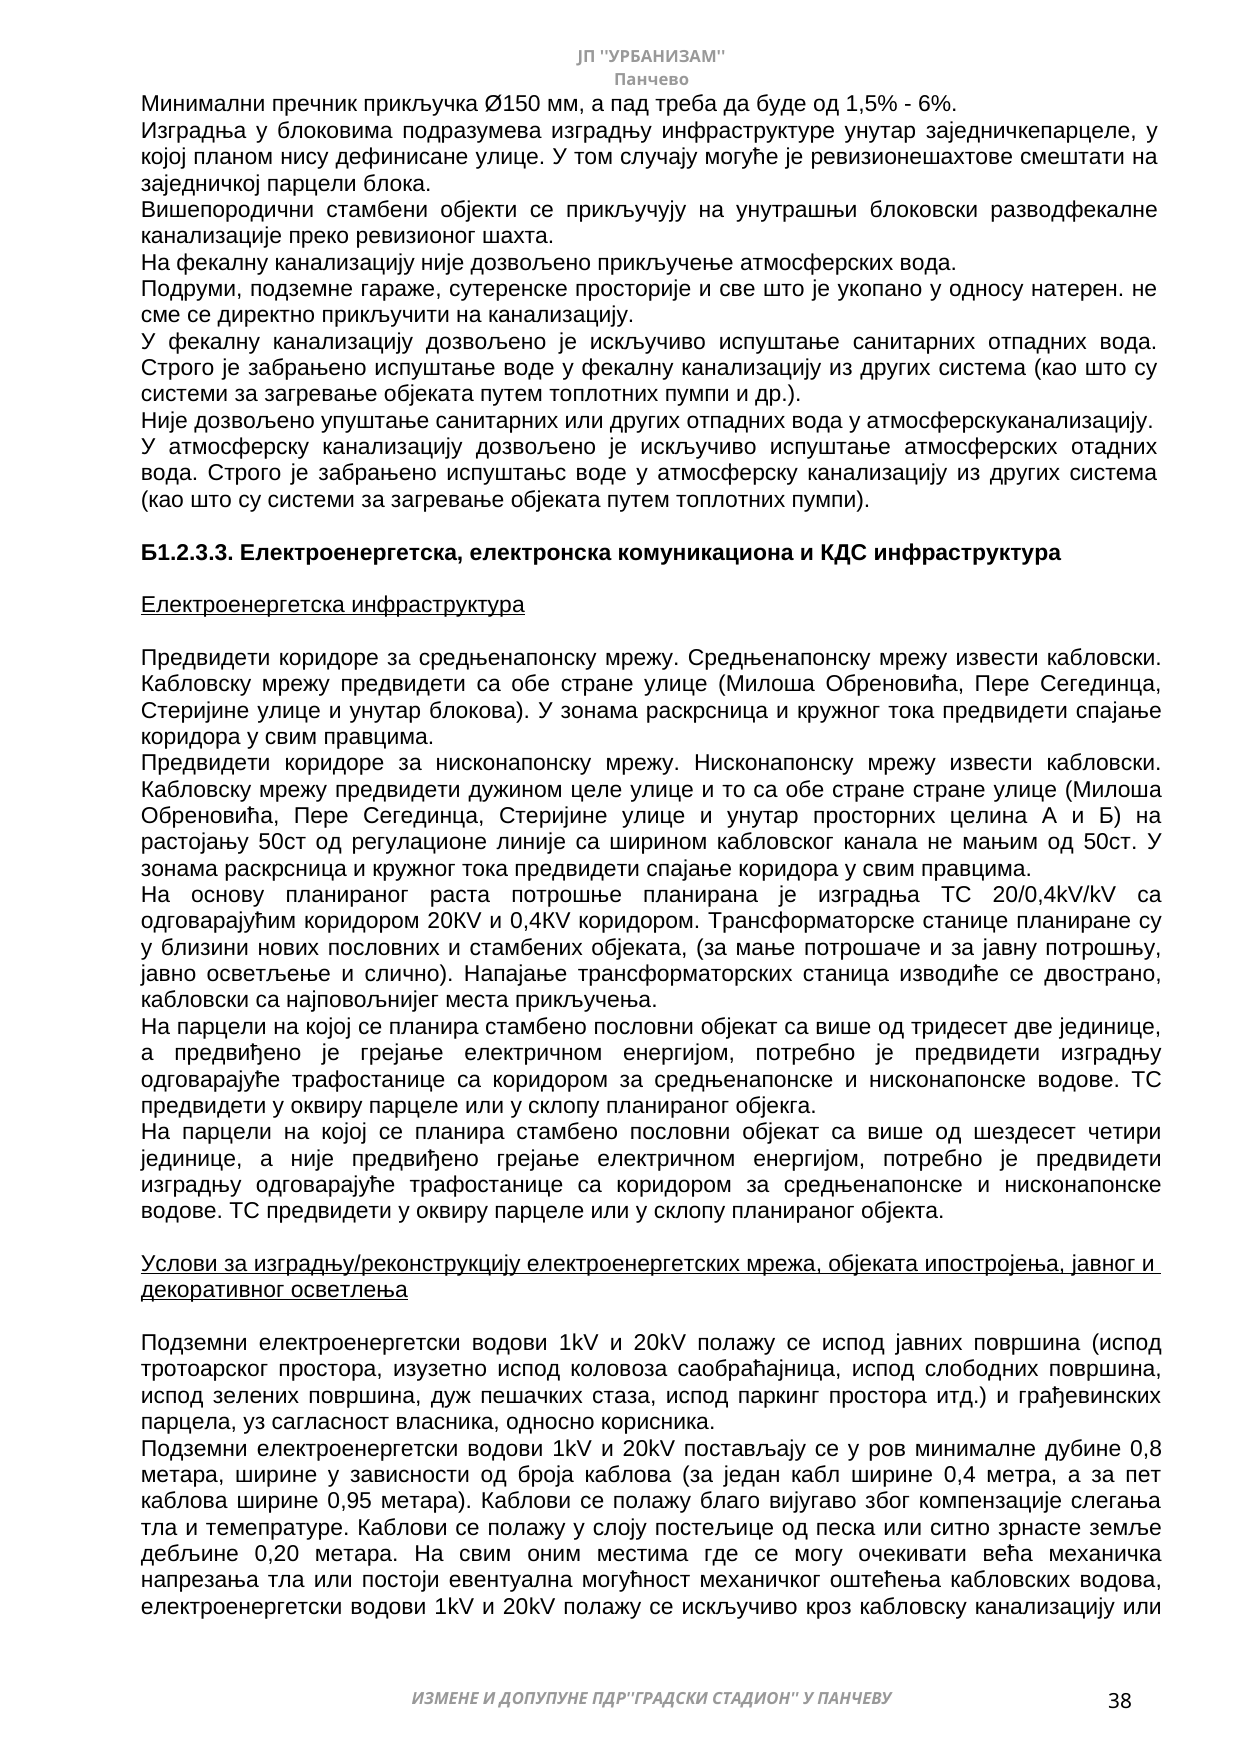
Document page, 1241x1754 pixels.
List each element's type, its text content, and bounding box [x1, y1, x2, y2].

text Електроенергетска инфраструктура [141, 591, 1162, 617]
text У атмосферску канализацију дозвољено је искључиво испуштање атмосферских отадних вода. Строго је забрањено испуштањс воде у атмосферску канализацију из других система (као што су системи за загревање објеката путем топлотних пумпи). [141, 433, 1158, 512]
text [141, 1434, 1162, 1619]
text Вишепородични стамбени објекти се прикључују на унутрашњи блоковски разводфекалне канализације преко ревизионог шахта. [141, 196, 1158, 248]
text Б1.2.3.3. Електроенергетска, електронска комуникациона и КДС инфраструктура [141, 538, 1162, 565]
text Предвидети коридоре за нисконапонску мрежу. Нисконапонску мрежу извести кабловски. Кабловску мрежу предвидети дужином целе улице и то са обе стране стране улице (Милоша Обреновића, Пере Сегединца, Стеријине улице и унутар просторних целина А и Б) на растојању 50ст од регулационе линије са ширином кабловског канала не мањим од 50ст. У зонама раскрсница и кружног тока предвидети спајање коридора у свим правцима. [141, 749, 1162, 881]
text Минимални пречник прикључка Ø150 мм, а пад треба да буде од 1,5% - 6%. [141, 90, 1158, 117]
text Изградња у блоковима подразумева изградњу инфраструктуре унутар заједничкепарцеле, у којој планом нису дефинисане улице. У том случају могуће је ревизионешахтове смештати на заједничкој парцели блока. [141, 117, 1158, 196]
text На парцели на којој се планира стамбено пословни објекат са више од шездесет четири јединице, а није предвиђено грејање електричном енергијом, потребно је предвидети изградњу одговарајуће трафостанице са коридором за средњенапонске и нисконапонске водове. ТС предвидети у оквиру парцеле или у склопу планираног објекта. [141, 1118, 1162, 1224]
text Предвидети коридоре за средњенапонску мрежу. Средњенапонску мрежу извести кабловски. Кабловску мрежу предвидети са обе стране улице (Милоша Обреновића, Пере Сегединца, Стеријине улице и унутар блокова). У зонама раскрсница и кружног тока предвидети спајање коридора у свим правцима. [141, 644, 1162, 749]
text Није дозвољено упуштање санитарних или других отпадних вода у атмосферскуканализацију. [141, 407, 1158, 433]
text На парцели на којој се планира стамбено пословни објекат са више од тридесет две јединице, а предвиђено је грејање електричном енергијом, потребно је предвидети изградњу одговарајуће трафостанице са коридором за средњенапонске и нисконапонске водове. ТС предвидети у оквиру парцеле или у склопу планираног објекга. [141, 1013, 1162, 1118]
text Подземни електроенергетски водови 1kV и 20kV полажу се испод јавних површина (испод тротоарског простора, изузетно испод коловоза саобраћајница, испод слободних површина, испод зелених површина, дуж пешачких стаза, испод паркинг простора итд.) и грађевинских парцела, уз сагласност власника, односно корисника. [141, 1329, 1162, 1434]
text На основу планираног раста потрошње планирана је изградња ТС 20/0,4kV/kV са одговарајућим коридором 20КV и 0,4КV коридором. Трансформаторске станице планиране су у близини нових пословних и стамбених објеката, (за мање потрошаче и за јавну потрошњу, јавно осветљење и слично). Напајање трансформаторских станица изводиће се двострано, кабловски са најповољнијег места прикључења. [141, 881, 1162, 1013]
text Услови за изградњу/реконструкцију електроенергетских мрежа, објеката ипостројења, јавног и декоративног осветлења [141, 1250, 1162, 1303]
text На фекалну канализацију није дозвољено прикључење атмосферских вода. [141, 248, 1158, 275]
text Подруми, подземне гараже, сутеренске просторије и све што је укопано у односу натерен. не сме се директно прикључити на канализацију. [141, 275, 1158, 328]
text У фекалну канализацију дозвољено је искључиво испуштање санитарних отпадних вода. Строго је забрањено испуштање воде у фекалну канализацију из других система (као што су системи за загревање објеката путем топлотних пумпи и др.). [141, 328, 1158, 407]
